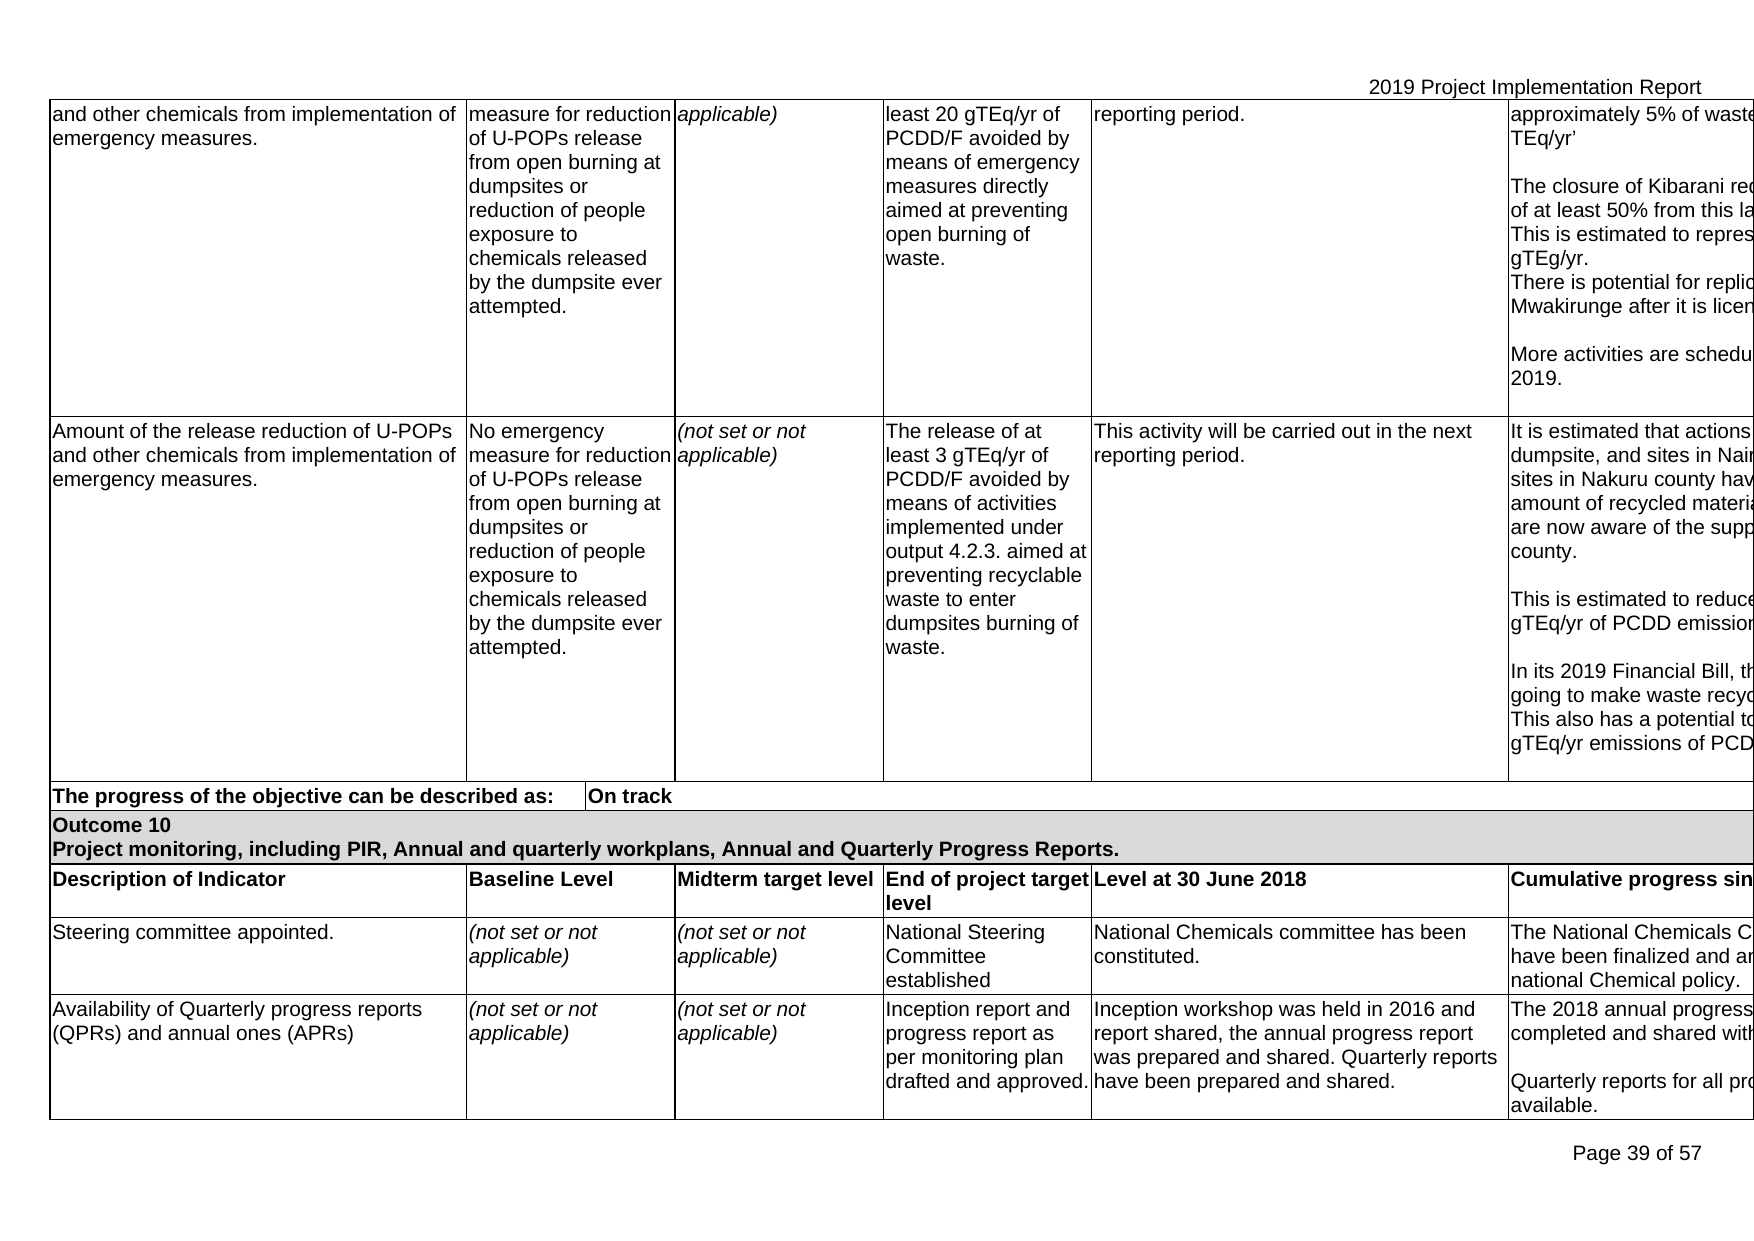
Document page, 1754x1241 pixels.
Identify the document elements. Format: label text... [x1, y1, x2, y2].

table_cell Midterm target level [676, 865, 883, 917]
table_cell The progress of the objective can be described as: [51, 782, 585, 810]
table_cell On track [586, 782, 1753, 810]
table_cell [676, 100, 883, 416]
table_cell Outcome 10 Project monitoring, including PIR, Annual and quarterly workplans, Annual and Quarterly Progress Reports. [51, 811, 1753, 863]
table_cell The National Chemicals Committee’s TORs have been finalized and anchored into the national Chemical policy. [1509, 918, 1753, 994]
table_cell It is estimated that actions at Dandora dumpsite, and sites in Nairobi and multiple sites in Nakuru county have increased the amount of recycled materials as more CBOs are now aware of the support given by the county. This is estimated to reduce at least 1 gTEq/yr of PCDD emissions. In its 2019 Financial Bill, the Government is going to make waste recycling tax-exempt. This also has a potential to reduce by 1 gTEq/yr emissions of PCDD. [1509, 417, 1753, 781]
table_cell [467, 995, 674, 1119]
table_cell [1092, 995, 1508, 1119]
table_cell National Chemicals committee has been constituted. [1092, 918, 1508, 994]
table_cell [884, 995, 1091, 1119]
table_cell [1509, 995, 1753, 1119]
table_cell (not set or not applicable) [676, 918, 883, 994]
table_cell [51, 100, 466, 416]
table_cell (not set or not applicable) [676, 417, 883, 781]
table_cell The release of at least 3 gTEq/yr of PCDD/F avoided by means of activities implemented under output 4.2.3. aimed at preventing recyclable waste to enter dumpsites burning of waste. [884, 417, 1091, 781]
table_cell Steering committee appointed. [51, 918, 466, 994]
table_cell National Steering Committee established [884, 918, 1091, 994]
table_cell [884, 100, 1091, 416]
table_cell End of project target level [884, 865, 1091, 917]
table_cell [676, 995, 883, 1119]
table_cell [467, 100, 674, 416]
table_cell Description of Indicator [51, 865, 466, 917]
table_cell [51, 995, 466, 1119]
table_cell Level at 30 June 2018 [1092, 865, 1508, 917]
table_cell Amount of the release reduction of U-POPs and other chemicals from implementation of emergency measures. [51, 417, 466, 781]
table_cell Cumulative progress since project start [1509, 865, 1753, 917]
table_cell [1092, 100, 1508, 416]
table_cell This activity will be carried out in the next reporting period. [1092, 417, 1508, 781]
table_cell Baseline Level [467, 865, 674, 917]
table_cell (not set or not applicable) [467, 918, 674, 994]
